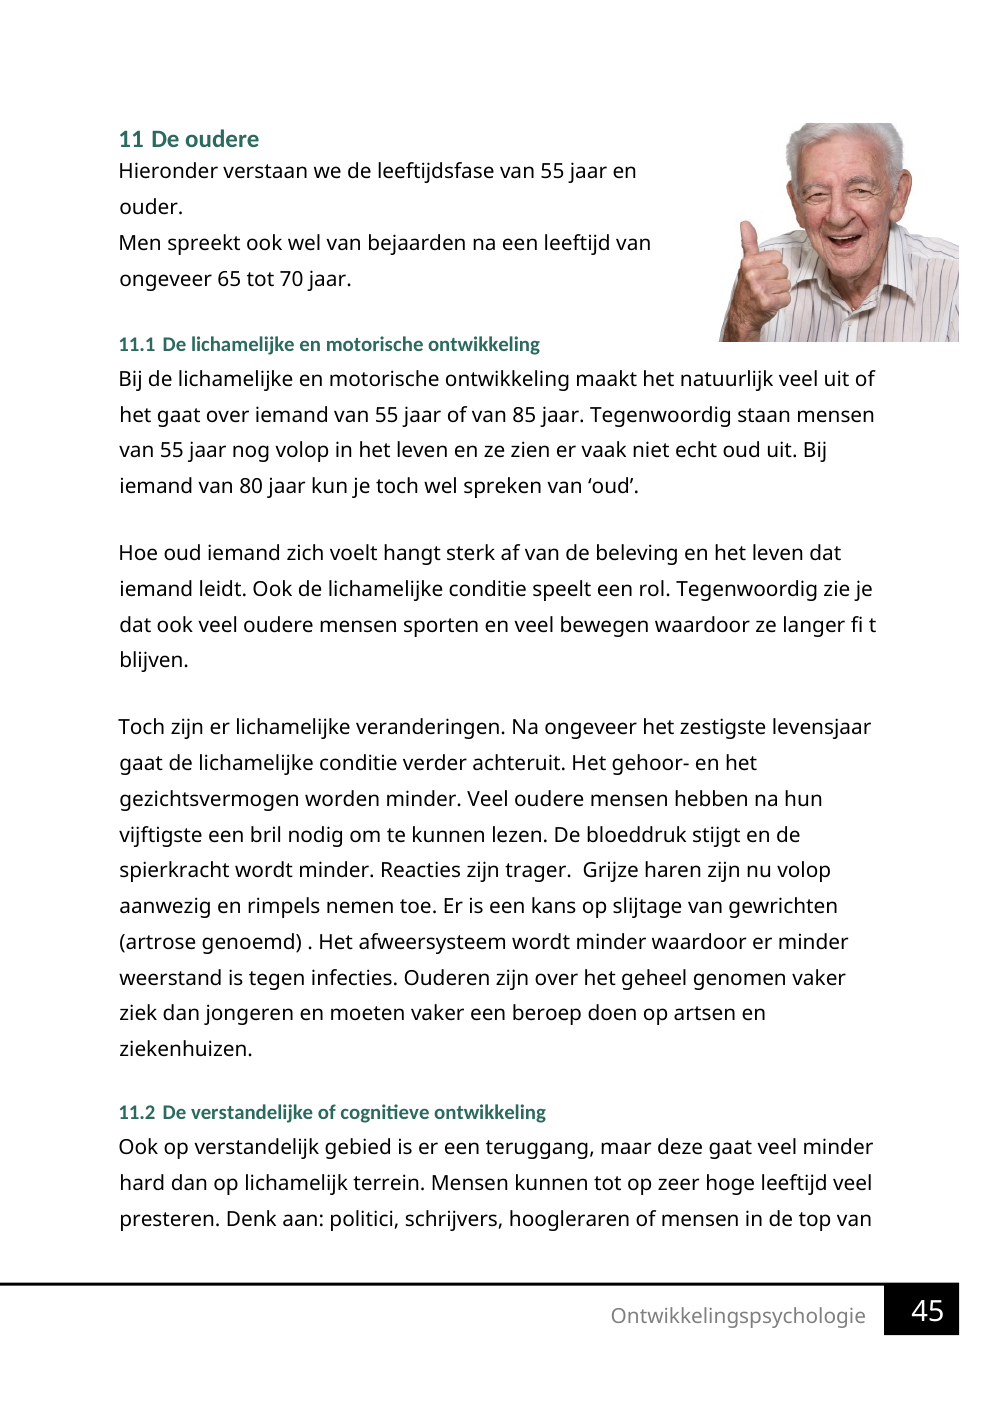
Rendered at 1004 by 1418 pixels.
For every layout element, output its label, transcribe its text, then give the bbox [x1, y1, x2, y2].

text Toch zijn er lichamelijke veranderingen. Na ongeveer het zestigste levensjaar gaat de lichamelijke conditie verder achteruit. Het gehoor- en het gezichtsvermogen worden minder. Veel oudere mensen hebben na hun vijftigste een bril nodig om te kunnen lezen. De bloeddruk stijgt en de spierkracht wordt minder. Reacties zijn trager. Grijze haren zijn nu volop aanwezig en rimpels nemen toe. Er is een kans op slijtage van gewrichten (artrose genoemd) . Het afweersysteem wordt minder waardoor er minder weerstand is tegen infecties. Ouderen zijn over het geheel genomen vaker ziek dan jongeren en moeten vaker een beroep doen op artsen en ziekenhuizen. [118, 712, 884, 1062]
subtitle De oudere [118, 123, 690, 154]
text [118, 1132, 884, 1232]
text Hoe oud iemand zich voelt hangt sterk af van de beleving en het leven dat iemand leidt. Ook de lichamelijke conditie speelt een rol. Tegenwoordig zie je dat ook veel oudere mensen sporten en veel bewegen waardoor ze langer fi t blijven. [118, 538, 884, 674]
picture [690, 123, 958, 339]
text Men spreekt ook wel van bejaarden na een leeftijd van ongeveer 65 tot 70 jaar. [118, 228, 690, 292]
text Hieronder verstaan we de leeftijdsfase van 55 jaar en ouder. [118, 156, 690, 220]
subtitle De verstandelijke of cognitieve ontwikkeling [118, 1099, 884, 1124]
subtitle De lichamelijke en motorische ontwikkeling [118, 331, 884, 356]
text Bij de lichamelijke en motorische ontwikkeling maakt het natuurlijk veel uit of het gaat over iemand van 55 jaar of van 85 jaar. Tegenwoordig staan mensen van 55 jaar nog volop in het leven en ze zien er vaak niet echt oud uit. Bij iemand van 80 jaar kun je toch wel spreken van ‘oud’. [118, 364, 884, 500]
